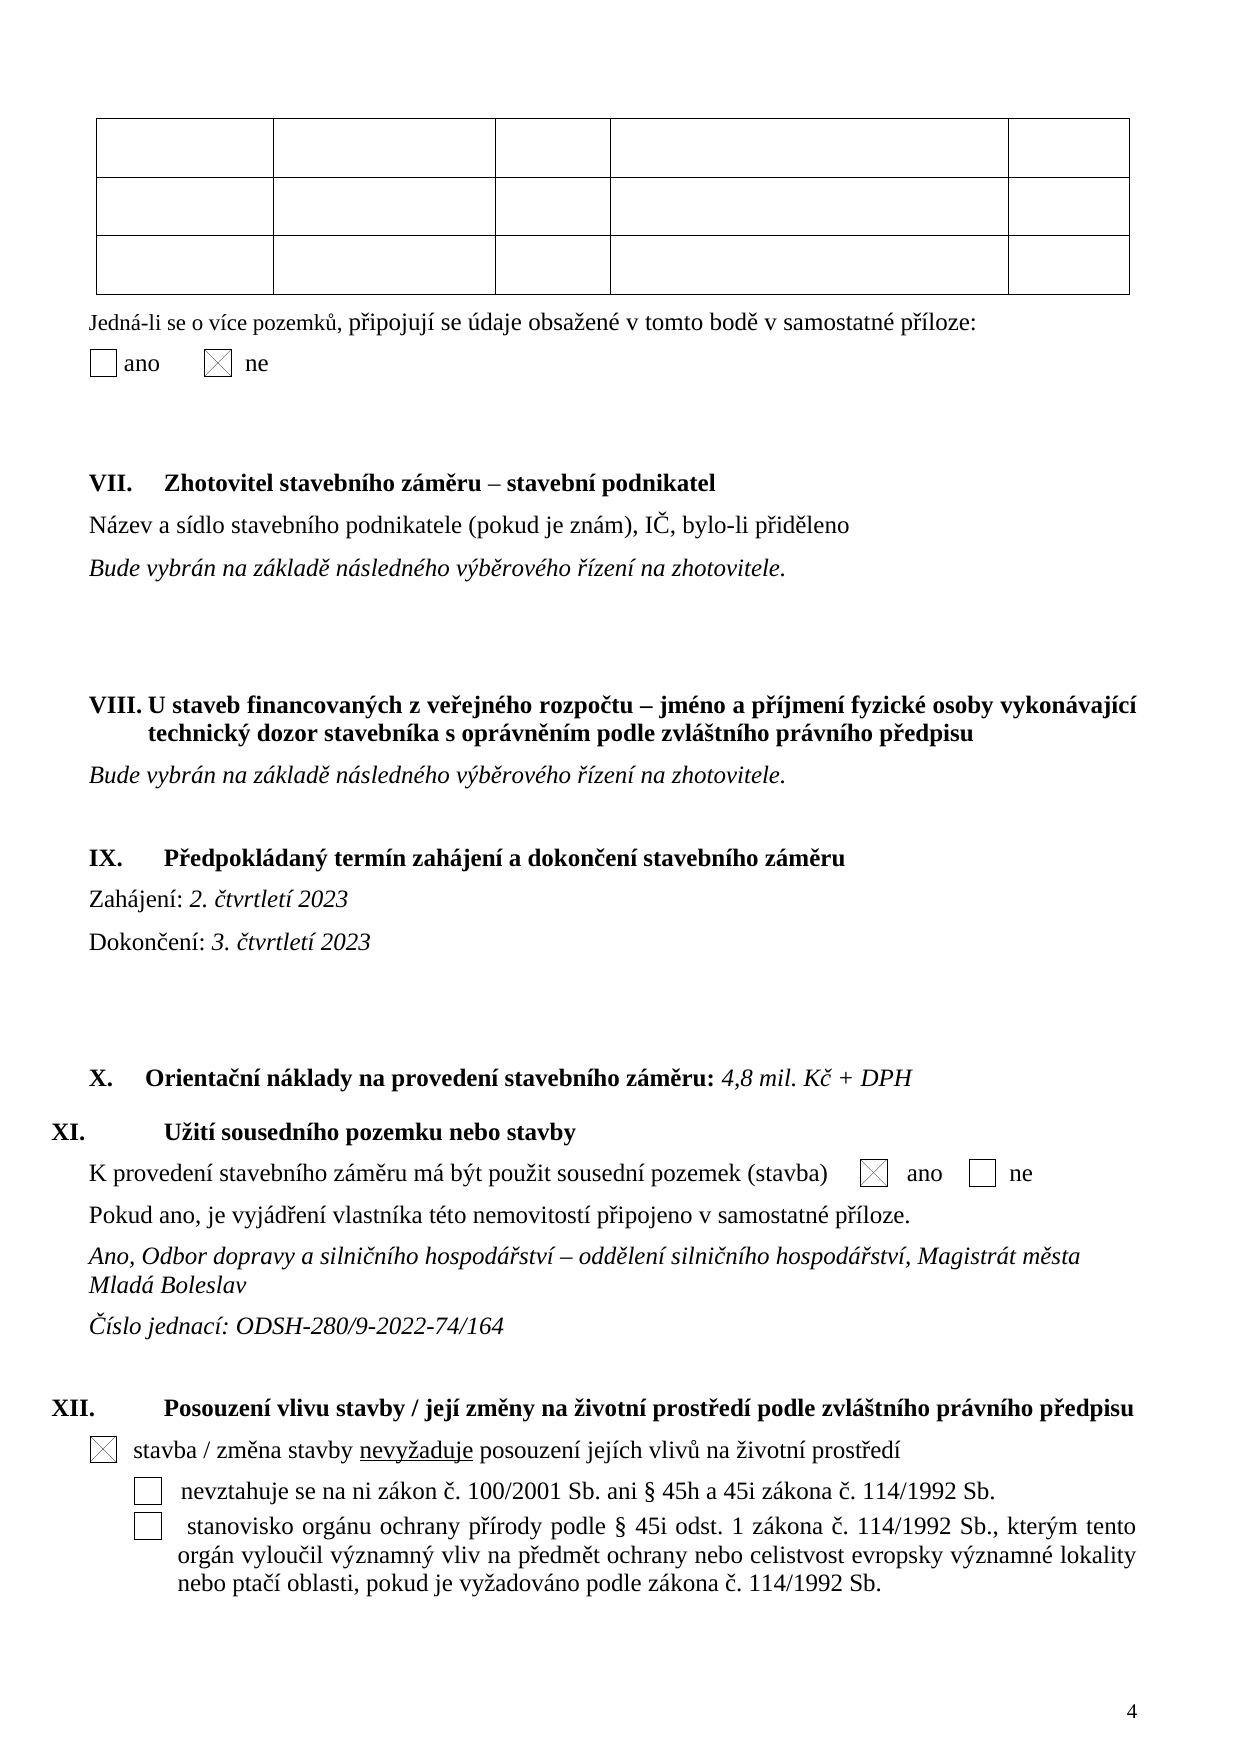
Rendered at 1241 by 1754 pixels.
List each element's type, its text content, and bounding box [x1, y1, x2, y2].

list U staveb financovaných z veřejného rozpočtu – jméno a příjmení fyzické osoby vykonávající technický dozor stavebníka s oprávněním podle zvláštního právního předpisu [89, 690, 1137, 747]
list Předpokládaný termín zahájení a dokončení stavebního záměru [89, 843, 1137, 872]
table_cell [496, 119, 610, 177]
text Jedná-li se o více pozemků, připojují se údaje obsažené v tomto bodě v samostatné příloze: [89, 307, 1137, 336]
text stavba / změna stavby nevyžaduje posouzení jejích vlivů na životní prostředí [117, 1435, 1137, 1463]
table_cell [496, 236, 610, 294]
list Užití sousedního pozemku nebo stavby [51, 1117, 1137, 1146]
table_cell [1009, 178, 1129, 235]
table_cell [1009, 236, 1129, 294]
table_cell [274, 236, 495, 294]
text Název a sídlo stavebního podnikatele (pokud je znám), IČ, bylo-li přiděleno [89, 510, 1137, 538]
text nevztahuje se na ni zákon č. 100/2001 Sb. ani § 45h a 45i zákona č. 114/1992 Sb. [89, 1476, 1137, 1505]
text Číslo jednací: ODSH-280/9-2022-74/164 [89, 1311, 1137, 1340]
text Bude vybrán na základě následného výběrového řízení na zhotovitele. [89, 553, 1137, 582]
text Dokončení: 3. čtvrtletí 2023 [89, 927, 1137, 956]
table_cell [611, 178, 1008, 235]
table_cell [611, 236, 1008, 294]
text Zahájení: 2. čtvrtletí 2023 [89, 884, 1137, 913]
text Pokud ano, je vyjádření vlastníka této nemovitostí připojeno v samostatné příloze. [89, 1200, 1137, 1228]
table_cell [97, 119, 273, 177]
table_cell [274, 178, 495, 235]
text Ano, Odbor dopravy a silničního hospodářství – oddělení silničního hospodářství, Magistrát města Mladá Boleslav [89, 1241, 1137, 1298]
text ano ne [89, 348, 1137, 377]
table_cell [611, 119, 1008, 177]
list Zhotovitel stavebního záměru – stavební podnikatel [89, 468, 1137, 497]
list Orientační náklady na provedení stavebního záměru: 4,8 mil. Kč + DPH [89, 1063, 1137, 1092]
table_cell [496, 178, 610, 235]
text stanovisko orgánu ochrany přírody podle § 45i odst. 1 zákona č. 114/1992 Sb., kterým tento orgán vyloučil významný vliv na předmět ochrany nebo celistvost evropsky významné lokality nebo ptačí oblasti, pokud je vyžadováno podle zákona č. 114/1992 Sb. [89, 1511, 1137, 1597]
text K provedení stavebního záměru má být použit sousední pozemek (stavba) ano ne [89, 1158, 1137, 1187]
table_cell [1009, 119, 1129, 177]
table_cell [97, 178, 273, 235]
text Bude vybrán na základě následného výběrového řízení na zhotovitele. [89, 760, 1137, 788]
list Posouzení vlivu stavby / její změny na životní prostředí podle zvláštního právního předpisu [51, 1393, 1137, 1422]
table_cell [97, 236, 273, 294]
table_cell [274, 119, 495, 177]
